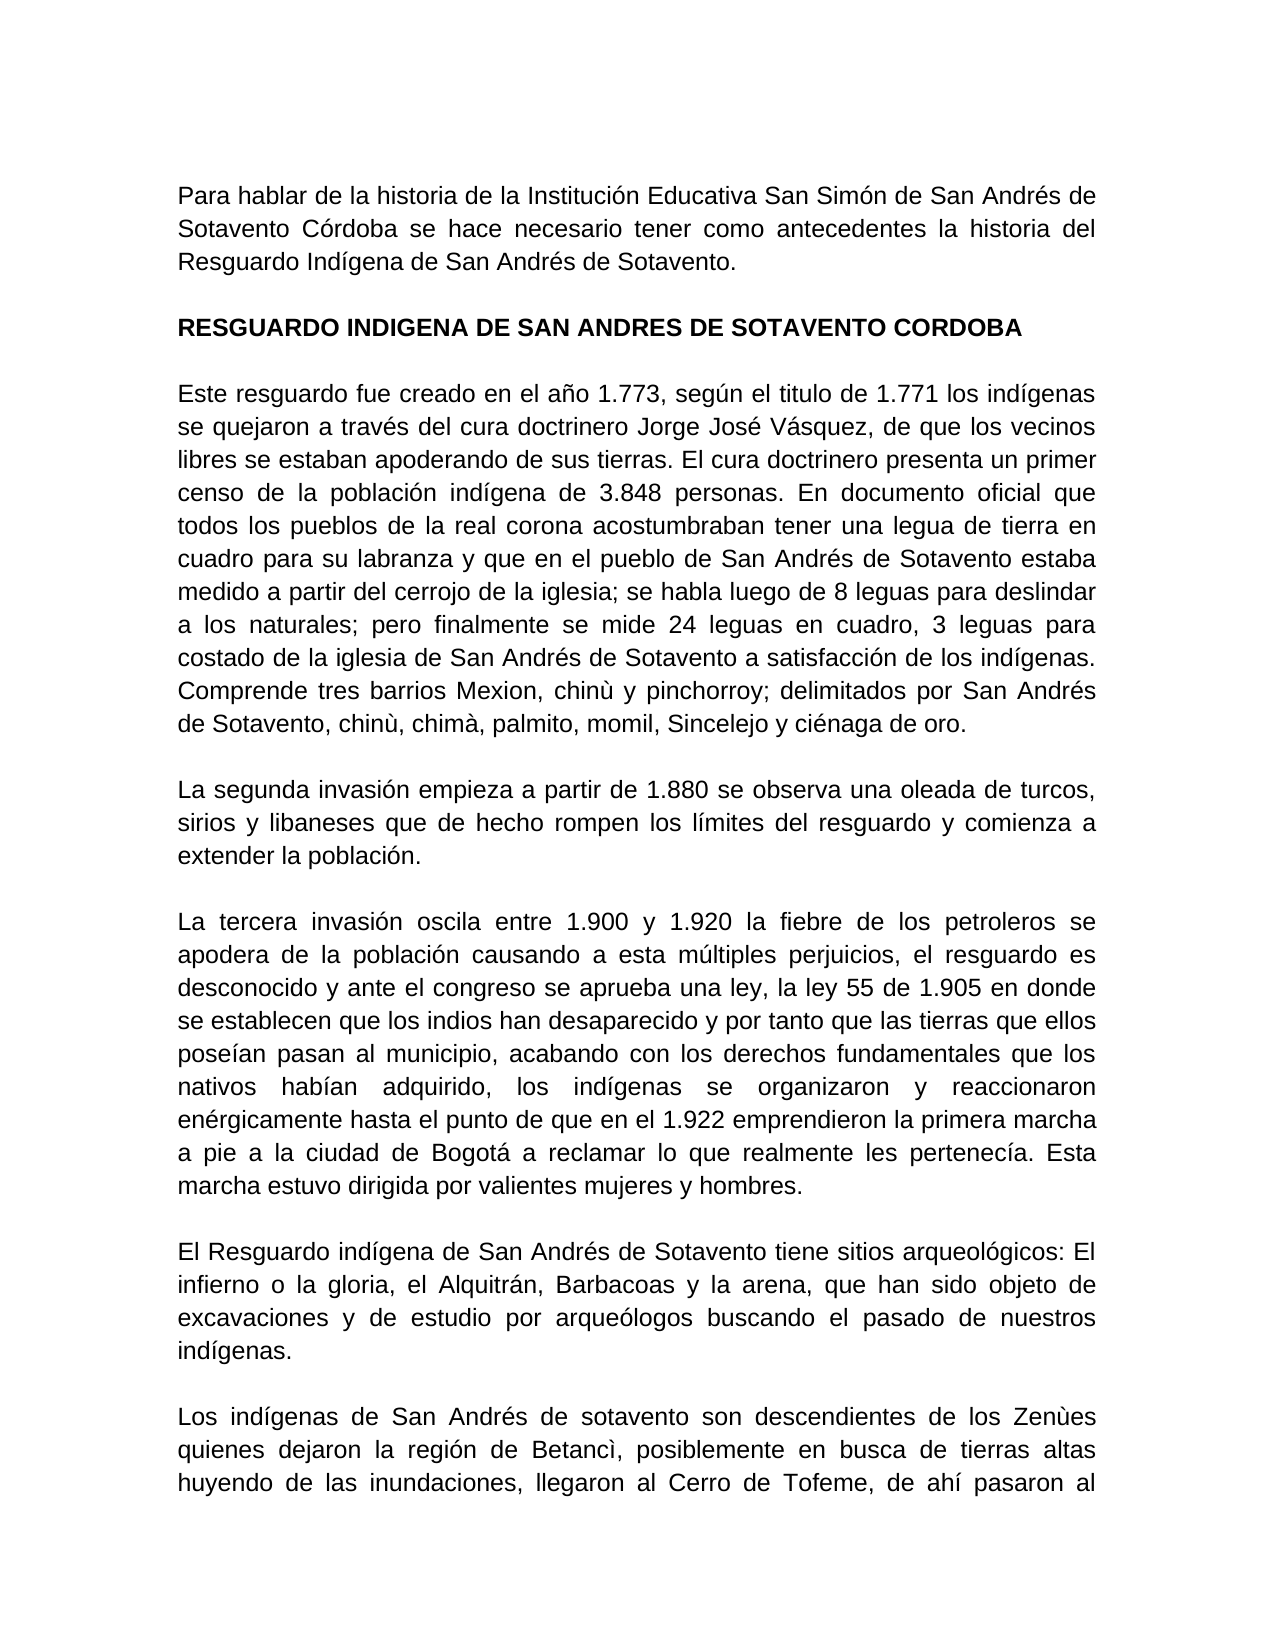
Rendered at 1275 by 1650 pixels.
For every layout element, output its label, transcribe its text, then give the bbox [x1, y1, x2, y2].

text El Resguardo indígena de San Andrés de Sotavento tiene sitios arqueológicos: El infierno o la gloria, el Alquitrán, Barbacoas y la arena, que han sido objeto de excavaciones y de estudio por arqueólogos buscando el pasado de nuestros indígenas. [177, 1237, 1098, 1365]
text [177, 1402, 1098, 1497]
text La segunda invasión empieza a partir de 1.880 se observa una oleada de turcos, sirios y libaneses que de hecho rompen los límites del resguardo y comienza a extender la población. [177, 775, 1098, 870]
text La tercera invasión oscila entre 1.900 y 1.920 la fiebre de los petroleros se apodera de la población causando a esta múltiples perjuicios, el resguardo es desconocido y ante el congreso se aprueba una ley, la ley 55 de 1.905 en donde se establecen que los indios han desaparecido y por tanto que las tierras que ellos poseían pasan al municipio, acabando con los derechos fundamentales que los nativos habían adquirido, los indígenas se organizaron y reaccionaron enérgicamente hasta el punto de que en el 1.922 emprendieron la primera marcha a pie a la ciudad de Bogotá a reclamar lo que realmente les pertenecía. Esta marcha estuvo dirigida por valientes mujeres y hombres. [177, 907, 1098, 1200]
text Para hablar de la historia de la Institución Educativa San Simón de San Andrés de Sotavento Córdoba se hace necesario tener como antecedentes la historia del Resguardo Indígena de San Andrés de Sotavento. [177, 181, 1098, 275]
text Este resguardo fue creado en el año 1.773, según el titulo de 1.771 los indígenas se quejaron a través del cura doctrinero Jorge José Vásquez, de que los vecinos libres se estaban apoderando de sus tierras. El cura doctrinero presenta un primer censo de la población indígena de 3.848 personas. En documento oficial que todos los pueblos de la real corona acostumbraban tener una legua de tierra en cuadro para su labranza y que en el pueblo de San Andrés de Sotavento estaba medido a partir del cerrojo de la iglesia; se habla luego de 8 leguas para deslindar a los naturales; pero finalmente se mide 24 leguas en cuadro, 3 leguas para costado de la iglesia de San Andrés de Sotavento a satisfacción de los indígenas. Comprende tres barrios Mexion, chinù y pinchorroy; delimitados por San Andrés de Sotavento, chinù, chimà, palmito, momil, Sincelejo y ciénaga de oro. [177, 379, 1098, 738]
text RESGUARDO INDIGENA DE SAN ANDRES DE SOTAVENTO CORDOBA [177, 313, 1098, 341]
